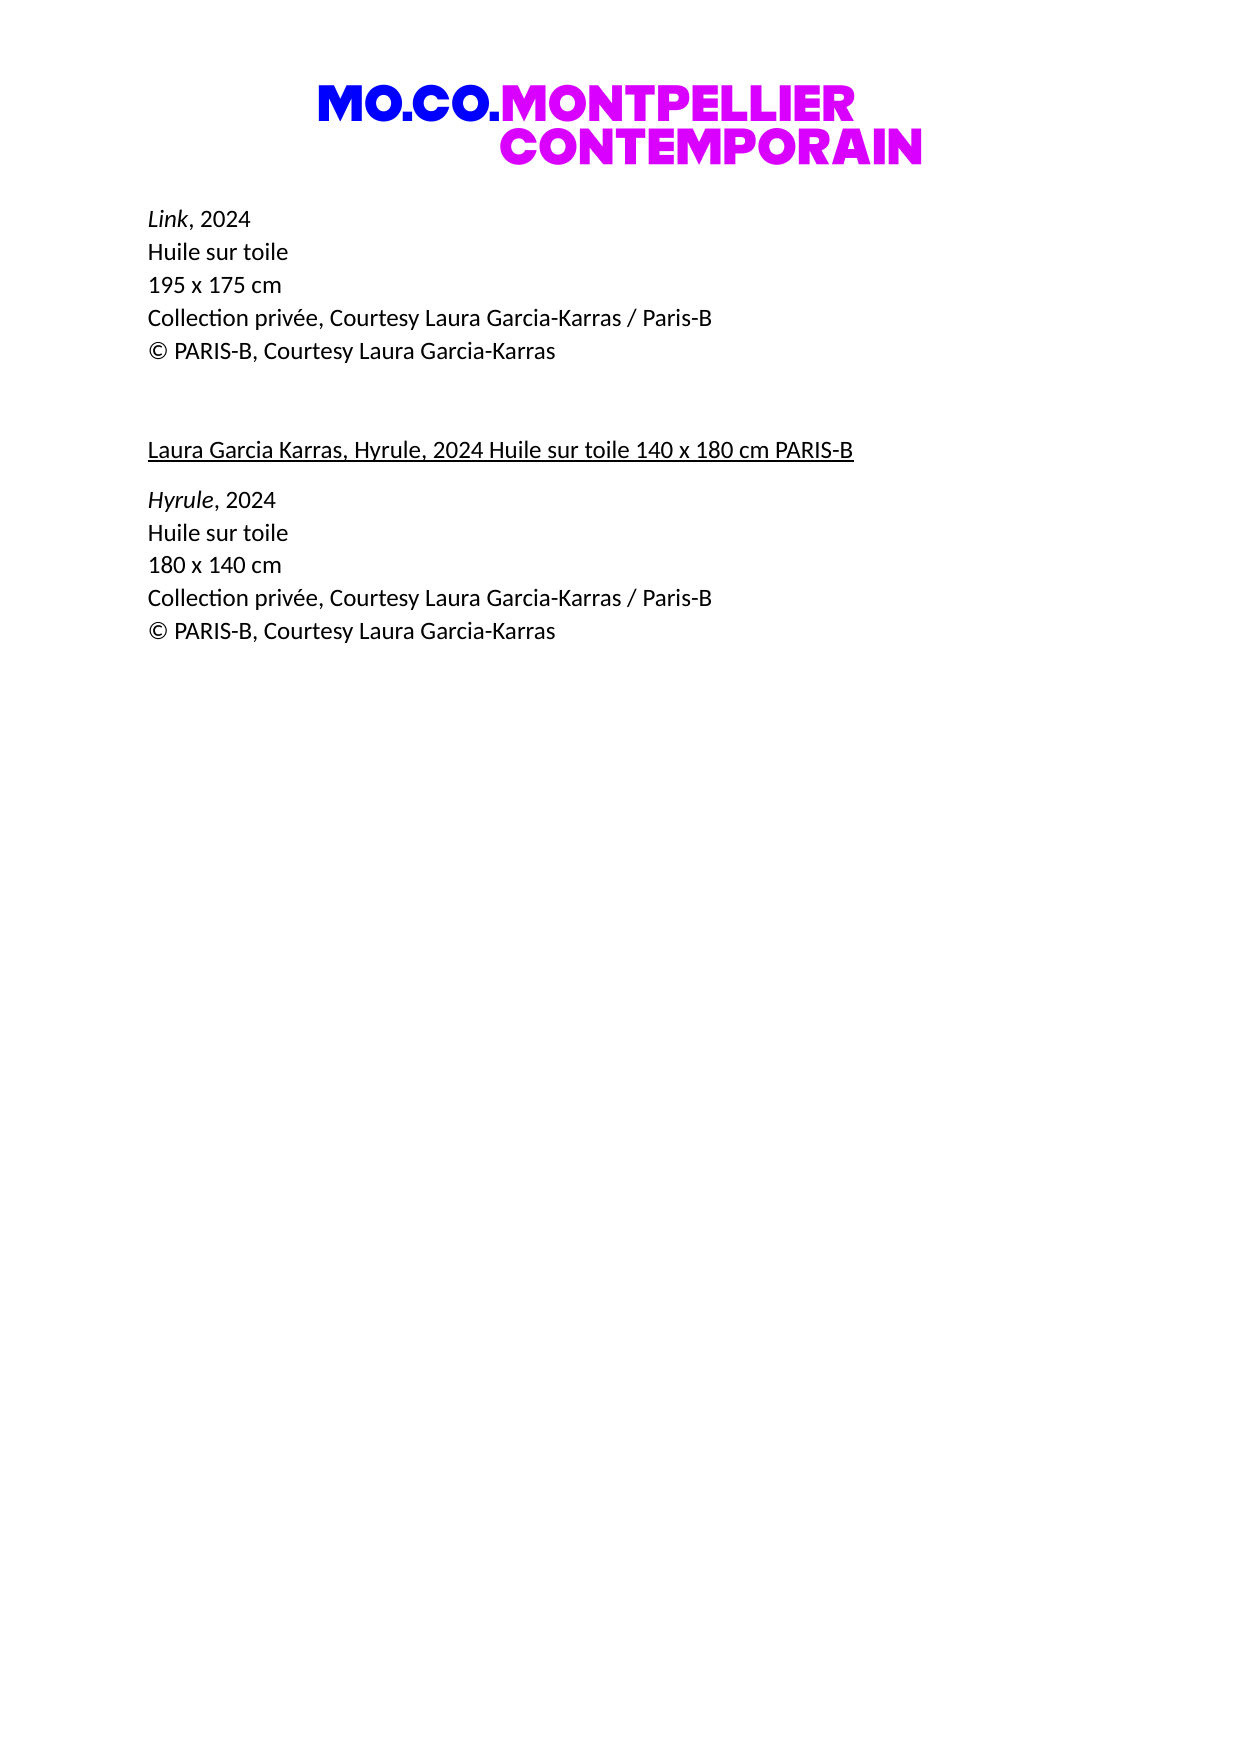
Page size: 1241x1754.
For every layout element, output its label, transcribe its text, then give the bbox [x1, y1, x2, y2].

picture [307, 73, 933, 176]
text Link, 2024 Huile sur toile 195 x 175 cm Collection privée, Courtesy Laura Garcia-Karras / Paris-B © PARIS-B, Courtesy Laura Garcia-Karras [148, 203, 1093, 366]
text Hyrule, 2024 Huile sur toile 180 x 140 cm Collection privée, Courtesy Laura Garcia-Karras / Paris-B © PARIS-B, Courtesy Laura Garcia-Karras [148, 484, 1093, 646]
text Laura Garcia Karras, Hyrule, 2024 Huile sur toile 140 x 180 cm PARIS-B [148, 434, 1093, 465]
